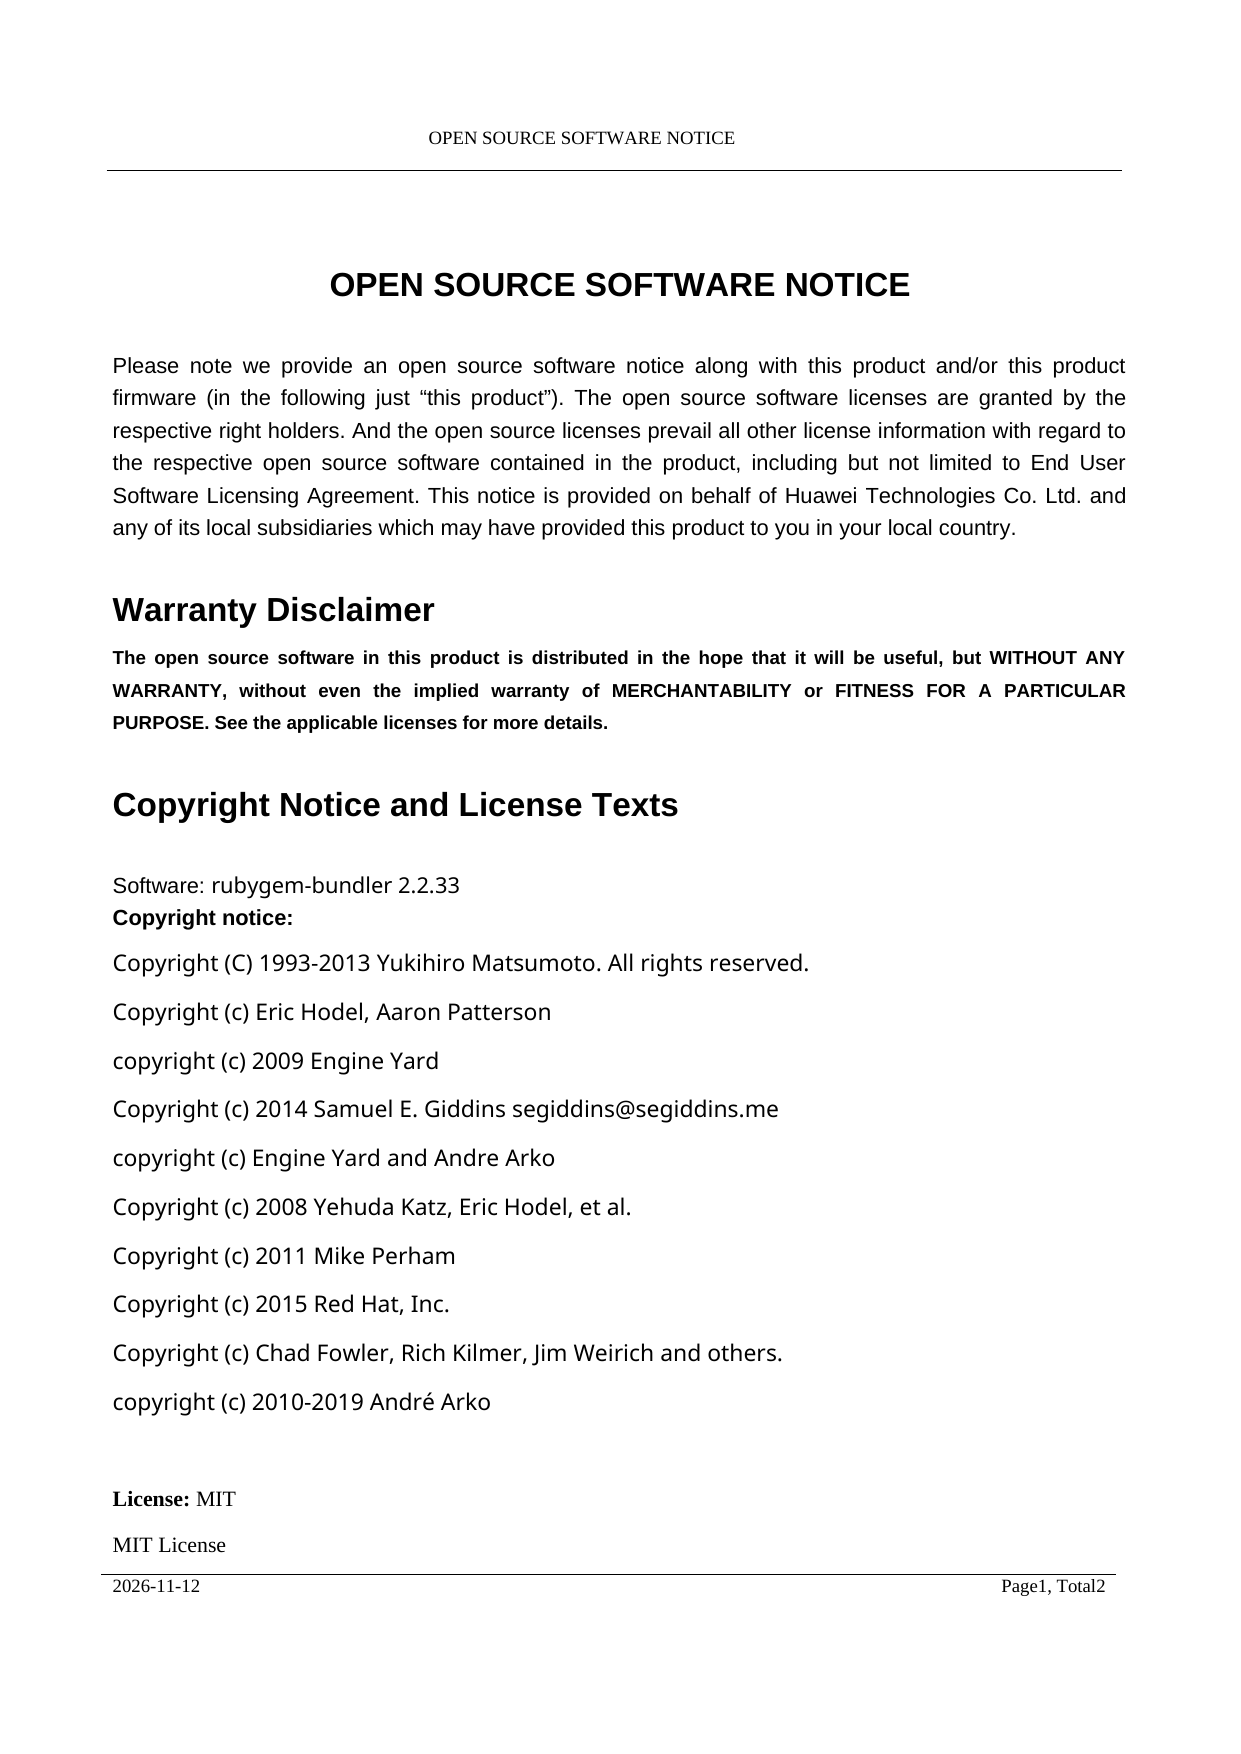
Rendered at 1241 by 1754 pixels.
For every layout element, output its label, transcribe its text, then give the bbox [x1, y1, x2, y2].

text Copyright (C) 1993-2013 Yukihiro Matsumoto. All rights reserved. Copyright (c) Eric Hodel, Aaron Patterson copyright (c) 2009 Engine Yard Copyright (c) 2014 Samuel E. Giddins segiddins@segiddins.me copyright (c) Engine Yard and Andre Arko Copyright (c) 2008 Yehuda Katz, Eric Hodel, et al. Copyright (c) 2011 Mike Perham Copyright (c) 2015 Red Hat, Inc. Copyright (c) Chad Fowler, Rich Kilmer, Jim Weirich and others. copyright (c) 2010-2019 André Arko [112, 947, 1128, 1467]
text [112, 1528, 1128, 1560]
text The open source software in this product is distributed in the hope that it will be useful, but WITHOUT ANY WARRANTY, without even the implied warranty of MERCHANTABILITY or FITNESS FOR A PARTICULAR PURPOSE. See the applicable licenses for more details. [112, 641, 1128, 739]
text Copyright Notice and License Texts [112, 771, 1128, 836]
text License: MIT [112, 1483, 1128, 1515]
text Copyright notice: [112, 901, 1128, 934]
text Warranty Disclaimer [112, 576, 1128, 641]
text Please note we provide an open source software notice along with this product and/or this product firmware (in the following just “this product”). The open source software licenses are granted by the respective right holders. And the open source licenses prevail all other license information with regard to the respective open source software contained in the product, including but not limited to End User Software Licensing Agreement. This notice is provided on behalf of Huawei Technologies Co. Ltd. and any of its local subsidiaries which may have provided this product to you in your local country. [112, 349, 1128, 544]
text OPEN SOURCE SOFTWARE NOTICE [112, 251, 1128, 316]
text Software: rubygem-bundler 2.2.33 [112, 869, 1128, 901]
